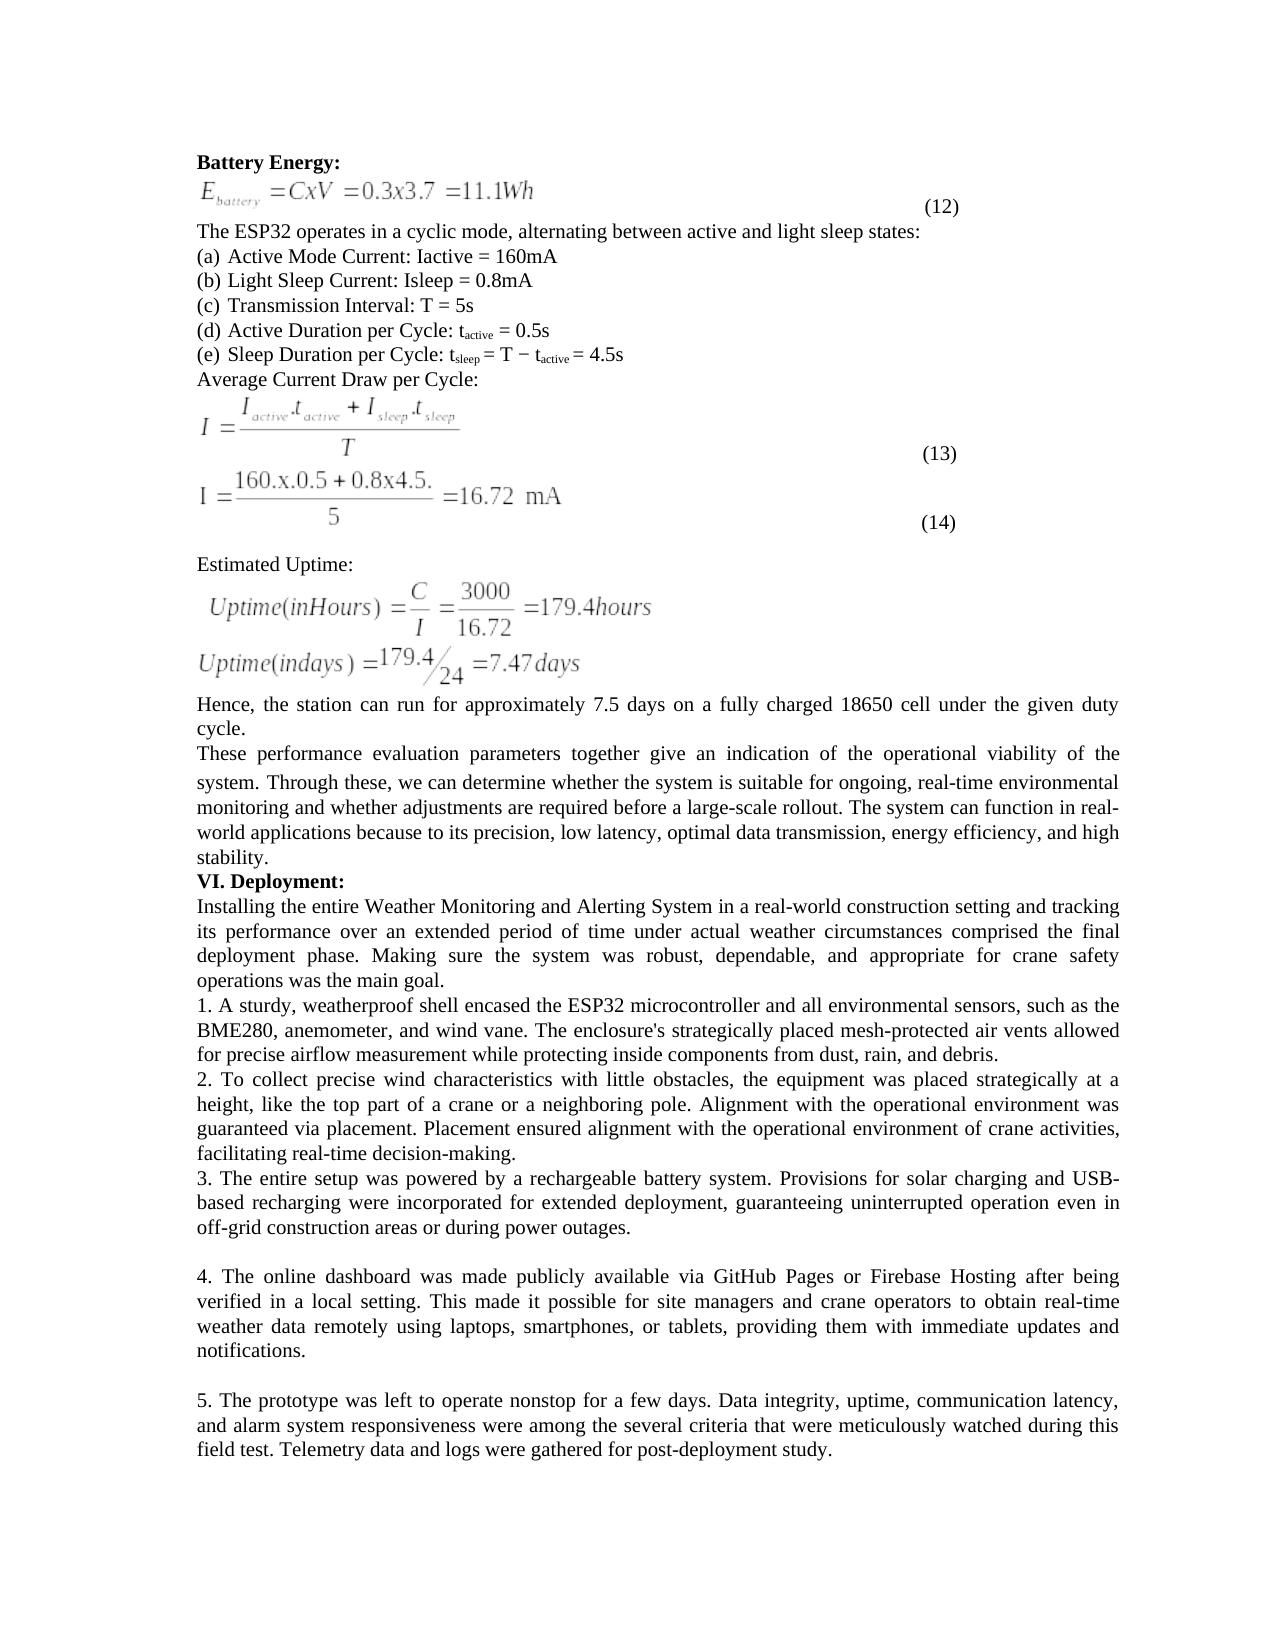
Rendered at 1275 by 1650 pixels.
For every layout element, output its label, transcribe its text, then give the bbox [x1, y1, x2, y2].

text (c) Transmission Interval: T = 5s [197, 293, 1121, 317]
text 4. The online dashboard was made publicly available via GitHub Pages or Firebase Hosting after being verified in a local setting. This made it possible for site managers and crane operators to obtain real-time weather data remotely using laptops, smartphones, or tablets, providing them with immediate updates and notifications. [197, 1264, 1121, 1362]
text 3. The entire setup was powered by a rechargeable battery system. Provisions for solar charging and USB-based recharging were incorporated for extended deployment, guaranteeing uninterrupted operation even in off-grid construction areas or during power outages. [197, 1166, 1121, 1239]
text Hence, the station can run for approximately 7.5 days on a fully charged 18650 cell under the given duty cycle. [197, 692, 1121, 740]
text Battery Energy: [197, 150, 1121, 174]
text Estimated Uptime: [197, 535, 1121, 576]
text (12) [197, 175, 1121, 218]
text (d) Active Duration per Cycle: tactive = 0.5s [197, 318, 1121, 342]
text 2. To collect precise wind characteristics with little obstacles, the equipment was placed strategically at a height, like the top part of a crane or a neighboring pole. Alignment with the operational environment was guaranteed via placement. Placement ensured alignment with the operational environment of crane activities, facilitating real-time decision-making. [197, 1067, 1121, 1165]
text VI. Deployment: [197, 869, 1121, 893]
text (a) Active Mode Current: Iactive = 160mA [197, 244, 1121, 268]
text 1. A sturdy, weatherproof shell encased the ESP32 microcontroller and all environmental sensors, such as the BME280, anemometer, and wind vane. The enclosure's strategically placed mesh-protected air vents allowed for precise airflow measurement while protecting inside components from dust, rain, and debris. [197, 993, 1121, 1066]
text Installing the entire Weather Monitoring and Alerting System in a real-world construction setting and tracking its performance over an extended period of time under actual weather circumstances comprised the final deployment phase. Making sure the system was robust, dependable, and appropriate for crane safety operations was the main goal. [197, 894, 1121, 992]
text (e) Sleep Duration per Cycle: tsleep = T − tactive = 4.5s [197, 342, 1121, 366]
text (13) [197, 392, 1121, 465]
text These performance evaluation parameters together give an indication of the operational viability of the system. Through these, we can determine whether the system is suitable for ongoing, real-time environmental monitoring and whether adjustments are required before a large-scale rollout. The system can function in real-world applications because to its precision, low latency, optimal data transmission, energy efficiency, and high stability. [197, 741, 1121, 869]
text Average Current Draw per Cycle: [197, 367, 1121, 391]
text The ESP32 operates in a cyclic mode, alternating between active and light sleep states: [197, 219, 1121, 243]
text 5. The prototype was left to operate nonstop for a few days. Data integrity, uptime, communication latency, and alarm system responsiveness were among the several criteria that were meticulously watched during this field test. Telemetry data and logs were gathered for post-deployment study. [197, 1388, 1121, 1461]
text (b) Light Sleep Current: Isleep = 0.8mA [197, 268, 1121, 292]
text (14) [197, 466, 1121, 534]
